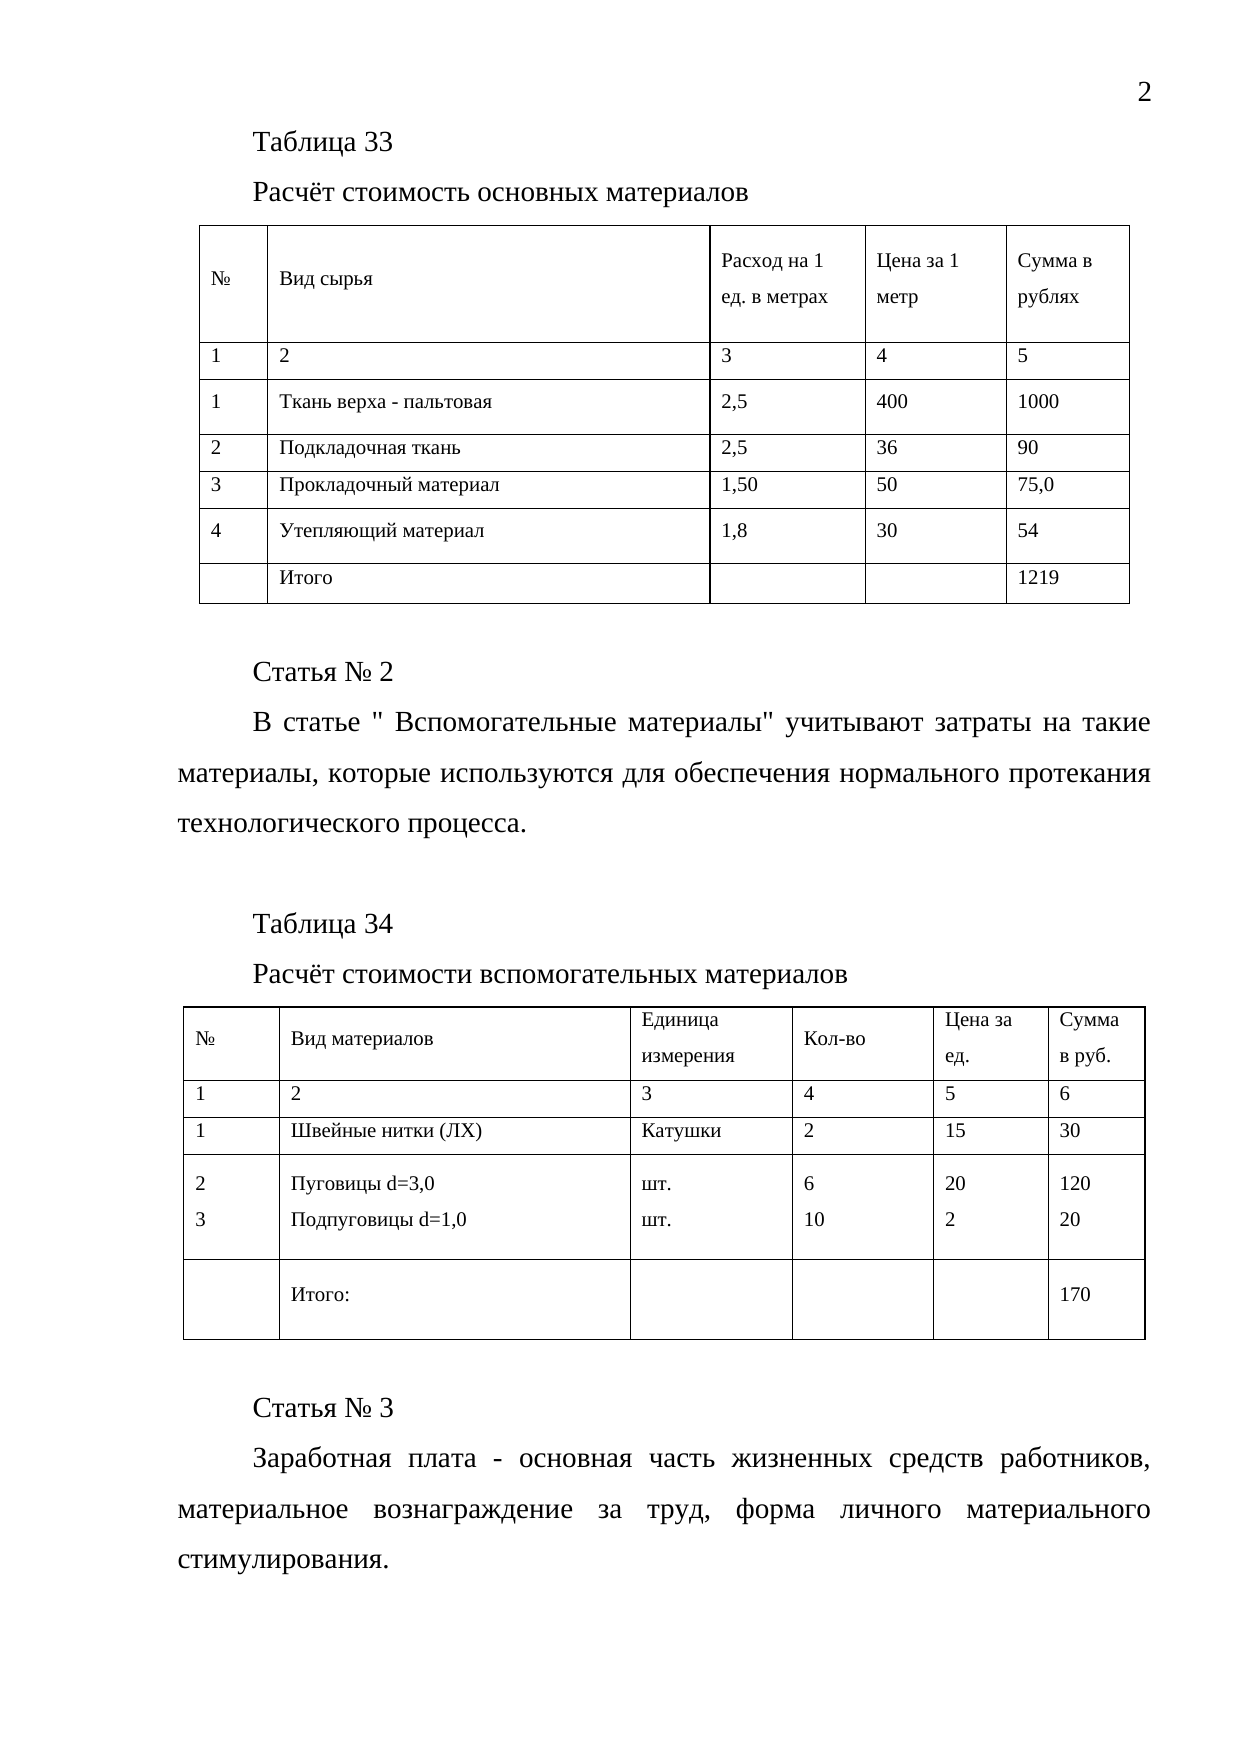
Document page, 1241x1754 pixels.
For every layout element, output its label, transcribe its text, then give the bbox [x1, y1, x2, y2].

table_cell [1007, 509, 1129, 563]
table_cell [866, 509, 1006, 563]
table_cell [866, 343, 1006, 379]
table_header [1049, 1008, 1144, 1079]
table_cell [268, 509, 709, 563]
text Заработная плата - основная часть жизненных средств работников, материальное вознаграждение за труд, форма личного материального стимулирования. [177, 1441, 1152, 1575]
text Таблица 33 [177, 124, 1152, 158]
text Расчёт стоимости вспомогательных материалов [177, 956, 1152, 989]
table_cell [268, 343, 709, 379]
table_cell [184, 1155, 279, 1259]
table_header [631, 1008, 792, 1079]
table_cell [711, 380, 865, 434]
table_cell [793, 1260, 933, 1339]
text Таблица 34 [177, 906, 1152, 939]
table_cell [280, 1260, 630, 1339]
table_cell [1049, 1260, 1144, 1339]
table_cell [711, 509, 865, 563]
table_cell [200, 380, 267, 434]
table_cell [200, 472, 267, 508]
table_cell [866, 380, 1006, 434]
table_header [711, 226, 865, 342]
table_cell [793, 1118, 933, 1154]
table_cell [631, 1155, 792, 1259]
text Статья № 2 [177, 654, 1152, 688]
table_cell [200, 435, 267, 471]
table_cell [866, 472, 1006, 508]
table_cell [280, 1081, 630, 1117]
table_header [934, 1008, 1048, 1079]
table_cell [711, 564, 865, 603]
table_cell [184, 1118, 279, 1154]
text Расчёт стоимость основных материалов [177, 174, 1152, 208]
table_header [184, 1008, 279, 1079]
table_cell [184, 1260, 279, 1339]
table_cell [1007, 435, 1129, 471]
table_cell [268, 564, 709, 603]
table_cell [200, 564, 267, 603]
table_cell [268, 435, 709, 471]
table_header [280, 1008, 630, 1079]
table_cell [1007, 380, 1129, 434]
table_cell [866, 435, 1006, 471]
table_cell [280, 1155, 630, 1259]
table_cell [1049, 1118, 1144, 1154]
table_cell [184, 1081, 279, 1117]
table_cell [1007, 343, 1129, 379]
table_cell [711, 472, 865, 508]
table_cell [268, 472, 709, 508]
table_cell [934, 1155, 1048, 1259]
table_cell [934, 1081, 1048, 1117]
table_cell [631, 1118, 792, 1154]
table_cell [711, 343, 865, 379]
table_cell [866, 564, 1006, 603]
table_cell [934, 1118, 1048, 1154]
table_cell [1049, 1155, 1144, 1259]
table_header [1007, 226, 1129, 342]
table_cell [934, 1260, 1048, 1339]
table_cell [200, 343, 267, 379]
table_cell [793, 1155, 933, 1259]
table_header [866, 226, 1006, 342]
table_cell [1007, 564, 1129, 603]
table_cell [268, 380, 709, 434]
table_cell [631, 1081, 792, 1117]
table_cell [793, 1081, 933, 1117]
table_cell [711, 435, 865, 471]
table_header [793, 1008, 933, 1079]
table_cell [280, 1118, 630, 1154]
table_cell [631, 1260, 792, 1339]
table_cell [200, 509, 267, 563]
text Статья № 3 [177, 1390, 1152, 1424]
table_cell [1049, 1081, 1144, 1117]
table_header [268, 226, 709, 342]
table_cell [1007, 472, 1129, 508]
text В статье " Вспомогательные материалы" учитывают затраты на такие материалы, которые используются для обеспечения нормального протекания технологического процесса. [177, 704, 1152, 839]
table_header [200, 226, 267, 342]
